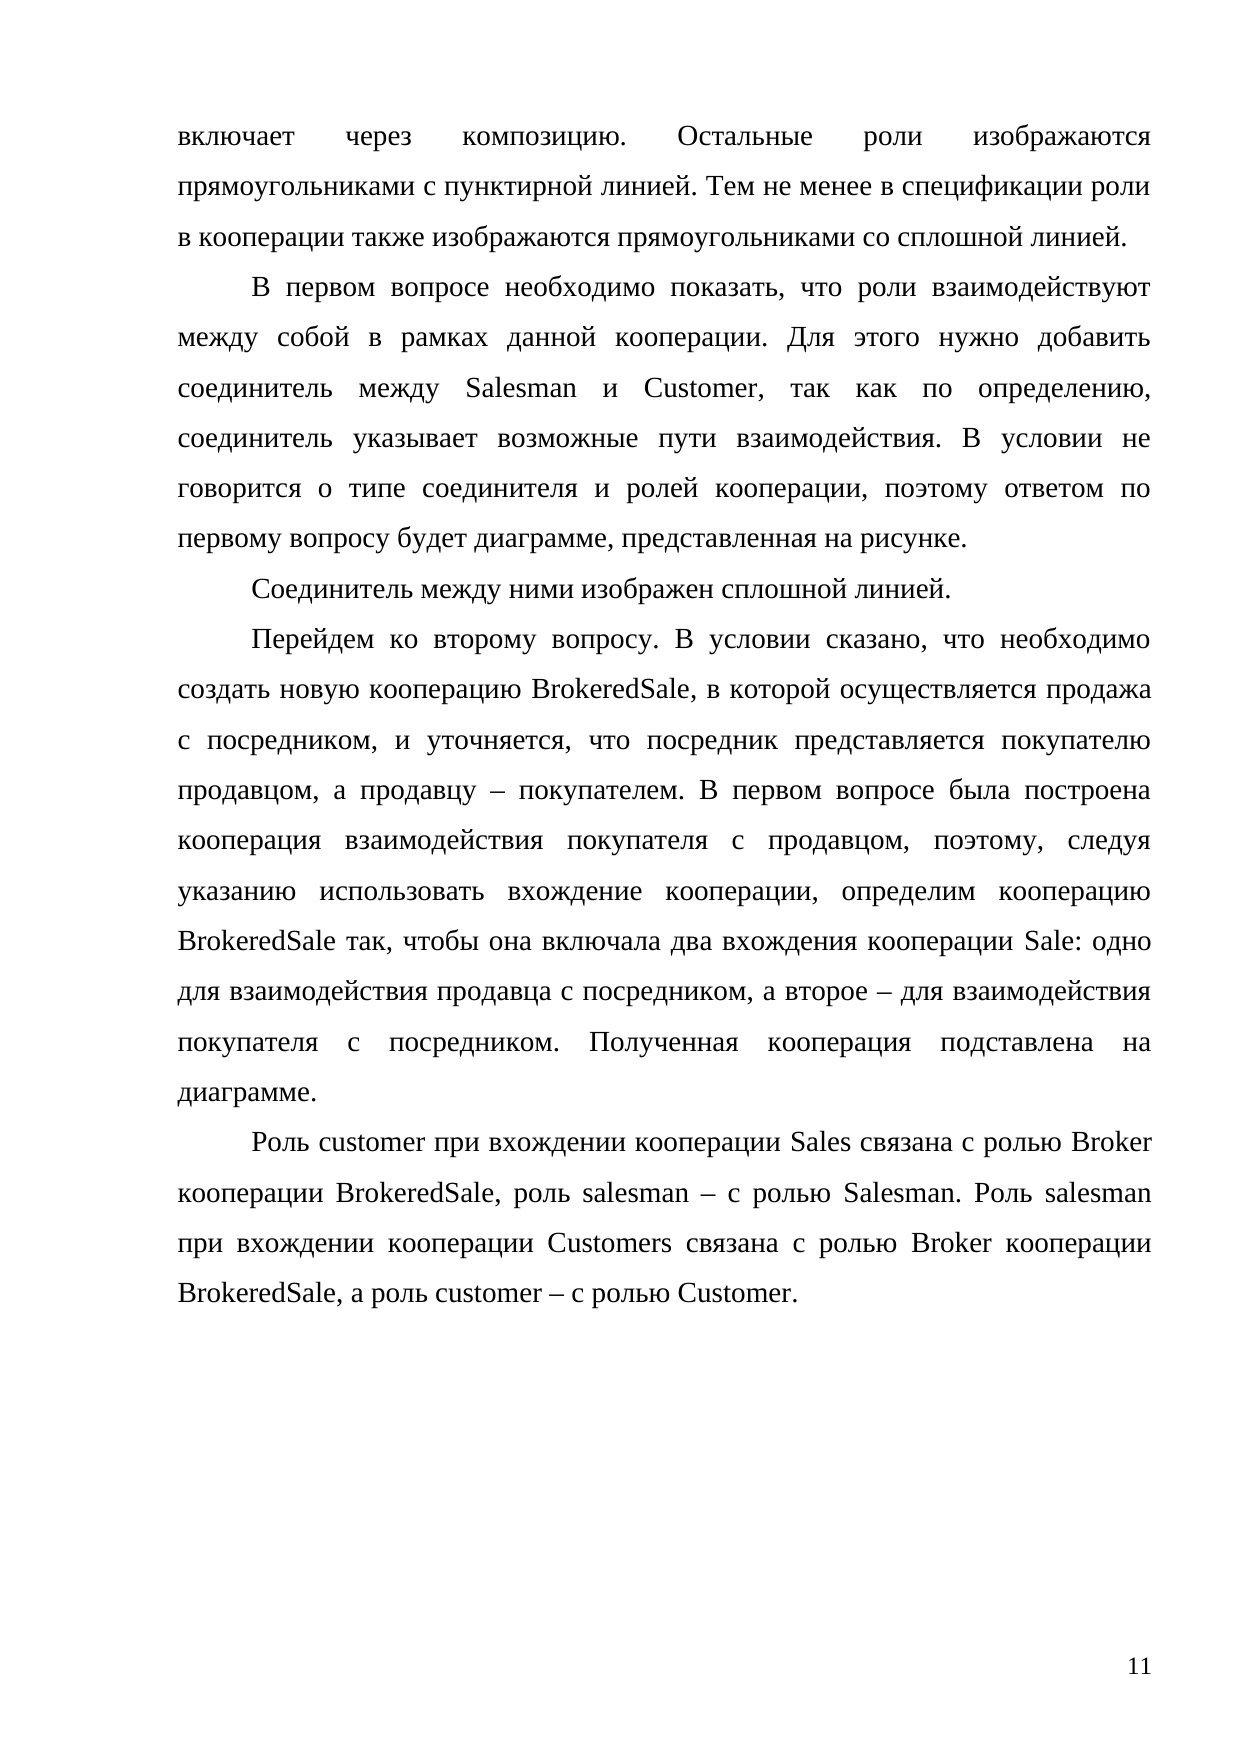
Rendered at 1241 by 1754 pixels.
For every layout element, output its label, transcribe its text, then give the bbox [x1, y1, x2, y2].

text В первом вопросе необходимо показать, что роли взаимодействуют между собой в рамках данной кооперации. Для этого нужно добавить соединитель между Salesman и Customer, так как по определению, соединитель указывает возможные пути взаимодействия. В условии не говорится о типе соединителя и ролей кооперации, поэтому ответом по первому вопросу будет диаграмме, представленная на рисунке. [177, 269, 1152, 554]
text Роль customer при вхождении кооперации Sales связана с ролью Broker кооперации BrokeredSale, роль salesman – с ролью Salesman. Роль salesman при вхождении кооперации Customers связана с ролью Broker кооперации BrokeredSale, а роль customer – с ролью Customer. [177, 1124, 1152, 1309]
text Перейдем ко второму вопросу. В условии сказано, что необходимо создать новую кооперацию BrokeredSale, в которой осуществляется продажа с посредником, и уточняется, что посредник представляется покупателю продавцом, а продавцу – покупателем. В первом вопросе была построена кооперация взаимодействия покупателя с продавцом, поэтому, следуя указанию использовать вхождение кооперации, определим кооперацию BrokeredSale так, чтобы она включала два вхождения кооперации Sale: одно для взаимодействия продавца с посредником, а второе – для взаимодействия покупателя с посредником. Полученная кооперация подставлена на диаграмме. [177, 621, 1152, 1108]
text Соединитель между ними изображен сплошной линией. [177, 571, 1152, 604]
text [177, 118, 1152, 252]
